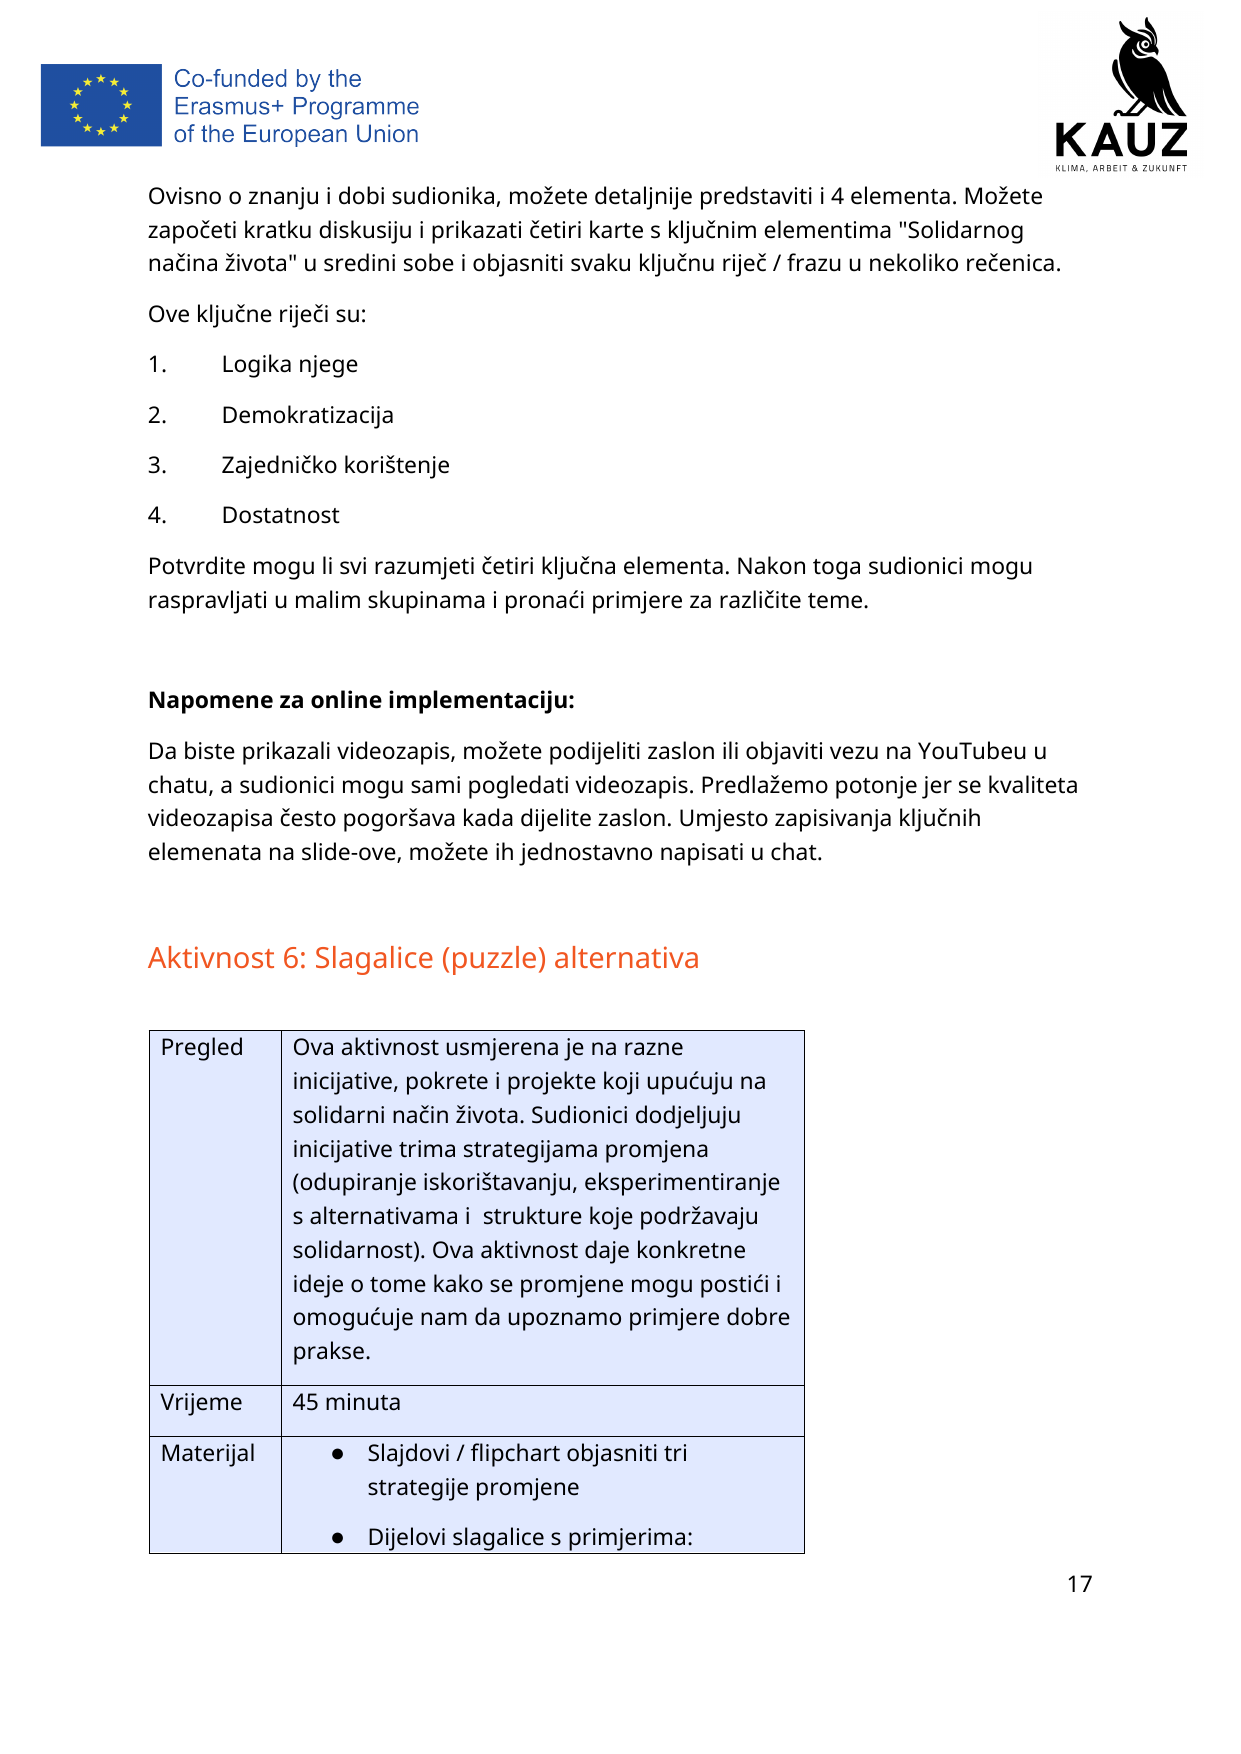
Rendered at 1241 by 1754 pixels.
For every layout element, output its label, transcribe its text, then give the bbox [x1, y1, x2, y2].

text Napomene za online implementaciju: [148, 684, 1093, 716]
text Da biste prikazali videozapis, možete podijeliti zaslon ili objaviti vezu na YouTubeu u chatu, a sudionici mogu sami pogledati videozapis. Predlažemo potonje jer se kvaliteta videozapisa često pogoršava kada dijelite zaslon. Umjesto zapisivanja ključnih elemenata na slide-ove, možete ih jednostavno napisati u chat. [148, 735, 1093, 867]
picture [40, 64, 419, 147]
table_header Pregled [150, 1031, 281, 1385]
text 4. Dostatnost [148, 499, 1093, 531]
picture [1038, 11, 1205, 178]
text 2. Demokratizacija [148, 399, 1093, 430]
text 3. Zajedničko korištenje [148, 449, 1093, 480]
table_cell Vrijeme [150, 1386, 281, 1436]
text Ove ključne riječi su: [148, 298, 1093, 329]
table_header Ova aktivnost usmjerena je na razne inicijative, pokrete i projekte koji upućuju na solidarni način života. Sudionici dodjeljuju inicijative trima strategijama promjena (odupiranje iskorištavanju, eksperimentiranje s alternativama i strukture koje podržavaju solidarnost). Ova aktivnost daje konkretne ideje o tome kako se promjene mogu postići i omogućuje nam da upoznamo primjere dobre prakse. [282, 1031, 804, 1385]
subtitle Aktivnost 6: Slagalice (puzzle) alternativa [148, 937, 1093, 977]
table_cell 45 minuta [282, 1386, 804, 1436]
text Potvrdite mogu li svi razumjeti četiri ključna elementa. Nakon toga sudionici mogu raspravljati u malim skupinama i pronaći primjere za različite teme. [148, 550, 1093, 615]
text 1. Logika njege [148, 348, 1093, 379]
table_cell Materijal [150, 1437, 281, 1552]
